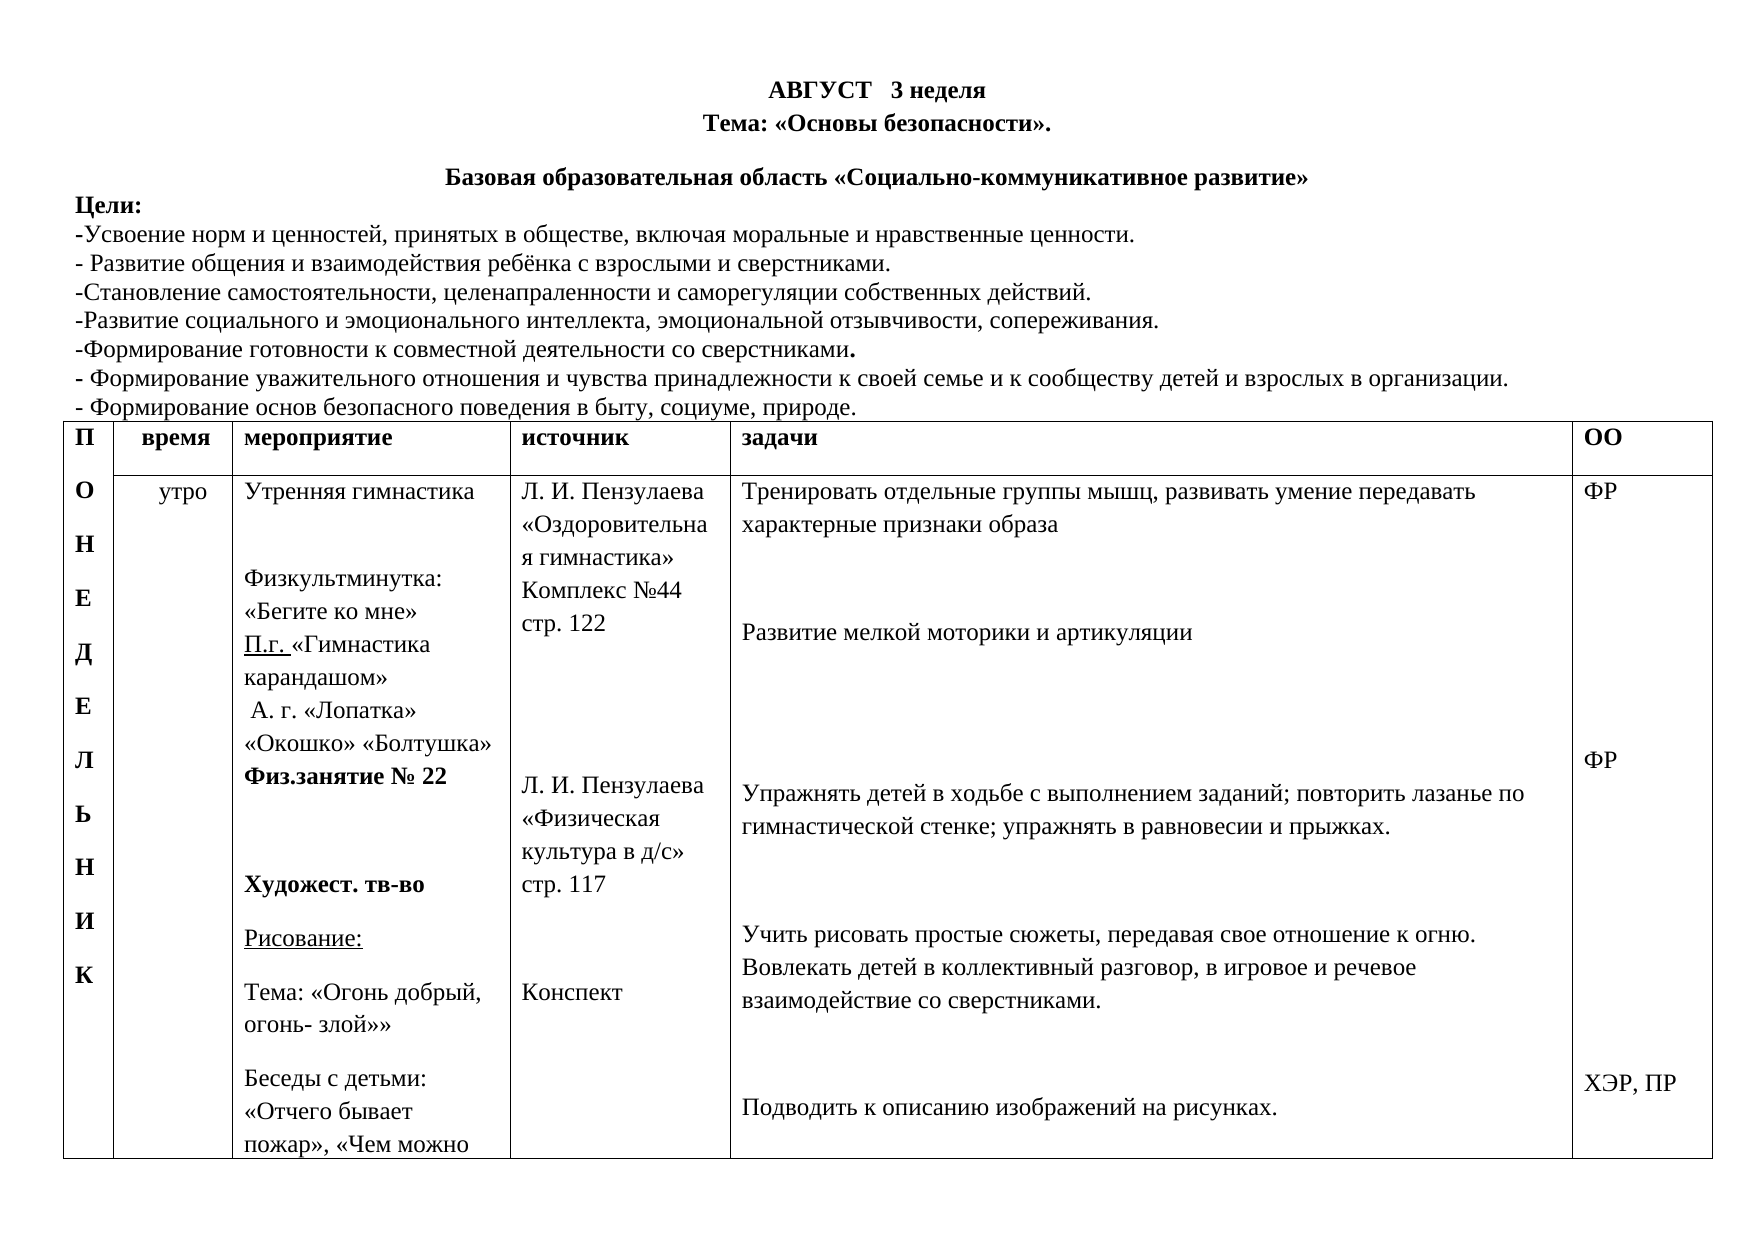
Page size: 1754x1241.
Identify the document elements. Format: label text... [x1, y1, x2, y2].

text - Формирование уважительного отношения и чувства принадлежности к своей семье и к сообществу детей и взрослых в организации. [75, 363, 1679, 392]
table_header ОО [1573, 422, 1712, 475]
text - Формирование основ безопасного поведения в быту, социуме, природе. [75, 392, 1679, 421]
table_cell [233, 476, 510, 1158]
table_header П О Н Е Д Е Л Ь Н И К [64, 422, 113, 1158]
text Базовая образовательная область «Социально-коммуникативное развитие» [75, 162, 1679, 191]
table_cell ФР ФР ХЭР, ПР РР [1573, 476, 1712, 1158]
text -Становление самостоятельности, целенапраленности и саморегуляции собственных действий. [75, 277, 1679, 306]
table_header источник [511, 422, 730, 475]
table_cell утро [114, 476, 232, 1158]
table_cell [731, 476, 1572, 1158]
text -Формирование готовности к совместной деятельности со сверстниками. [75, 334, 1679, 363]
text АВГУСТ 3 неделя Тема: «Основы безопасности». [75, 75, 1679, 137]
table_header время [114, 422, 232, 475]
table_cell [511, 476, 730, 1158]
table_header мероприятие [233, 422, 510, 475]
table_header задачи [731, 422, 1572, 475]
text -Усвоение норм и ценностей, принятых в обществе, включая моральные и нравственные ценности. [75, 219, 1679, 248]
text -Развитие социального и эмоционального интеллекта, эмоциональной отзывчивости, сопереживания. [75, 306, 1679, 334]
text Цели: [75, 191, 1679, 219]
text - Развитие общения и взаимодействия ребёнка с взрослыми и сверстниками. [75, 248, 1679, 277]
